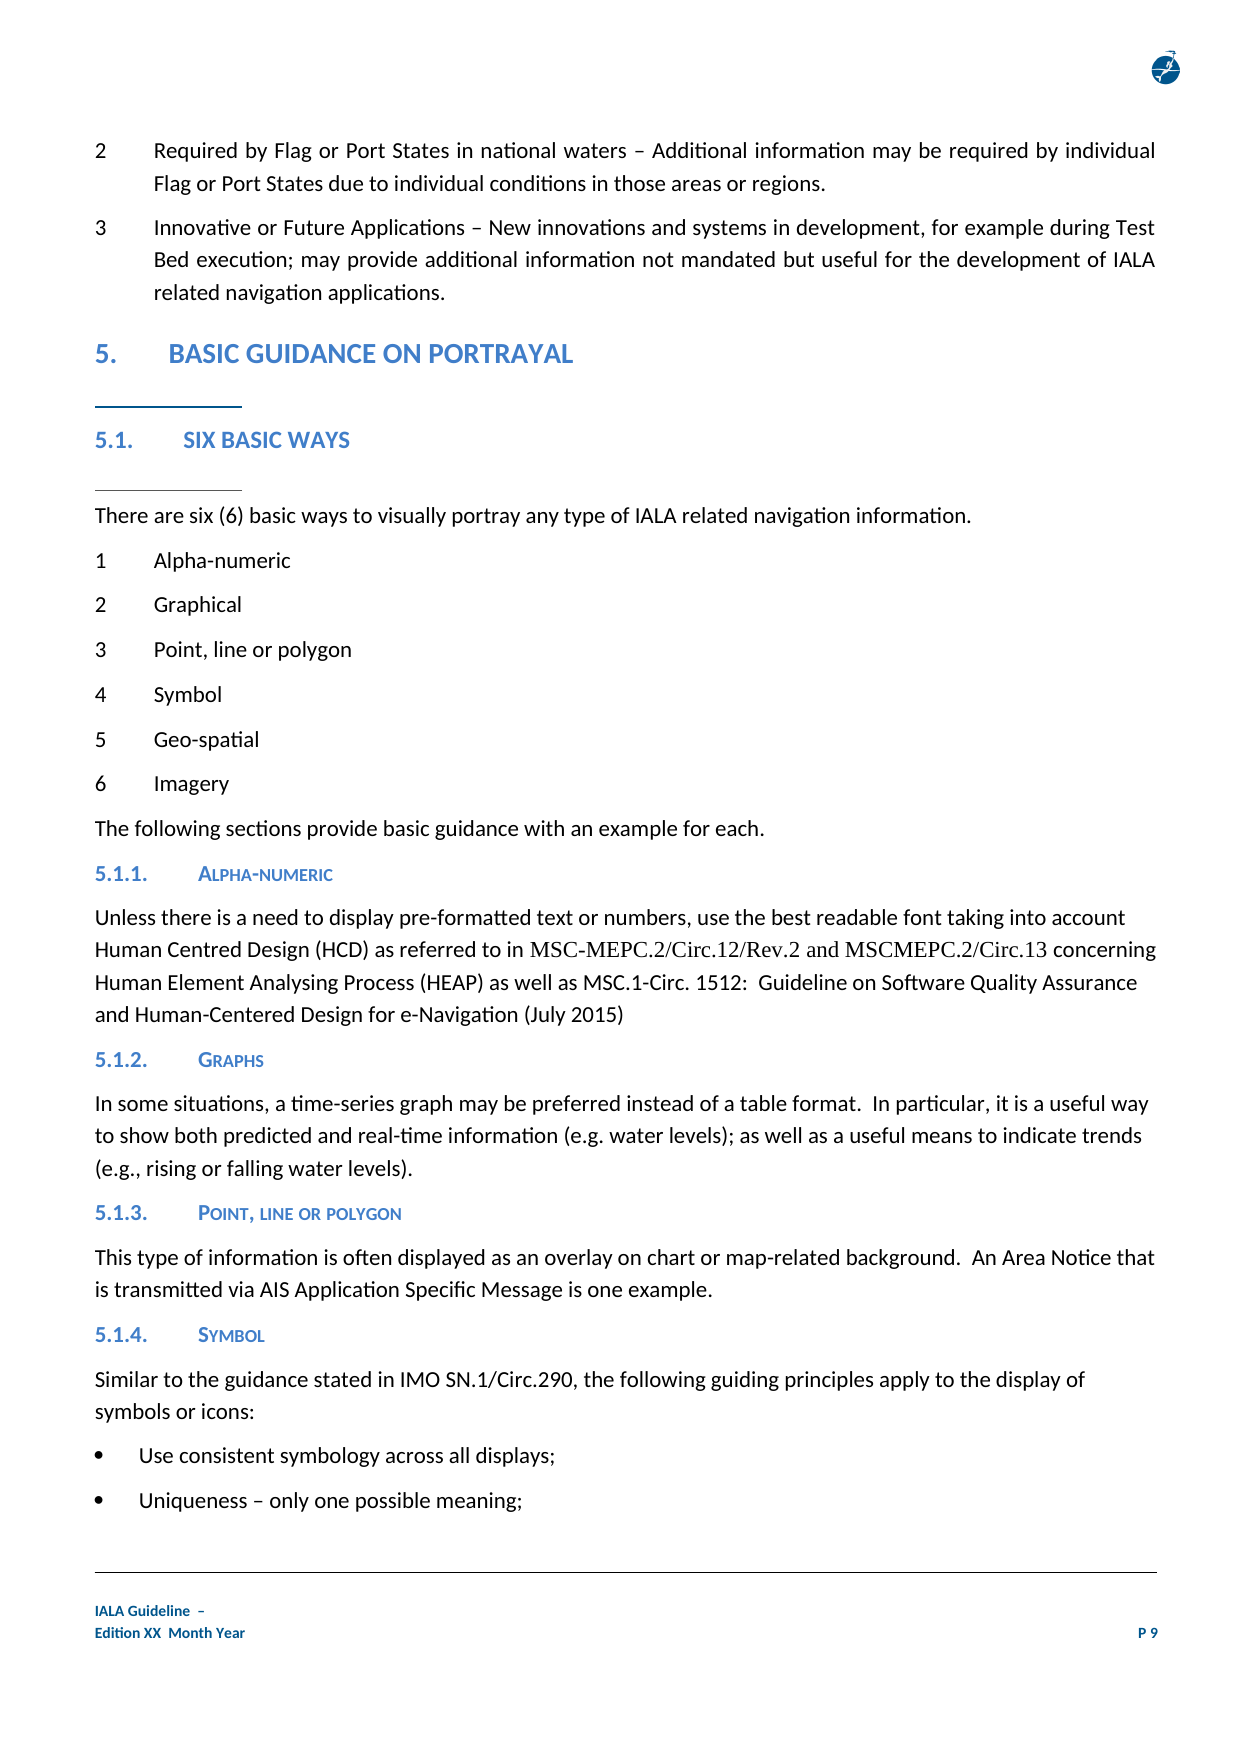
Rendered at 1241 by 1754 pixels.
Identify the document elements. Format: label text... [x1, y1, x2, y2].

subtitle Six basic ways [94, 425, 1157, 455]
list Point, line or polygon [94, 635, 1157, 663]
text In some situations, a time-series graph may be preferred instead of a table format. In particular, it is a useful way to show both predicted and real-time information (e.g. water levels); as well as a useful means to indicate trends (e.g., rising or falling water levels). [94, 1089, 1157, 1182]
list Imagery [94, 769, 1157, 797]
list Symbol [94, 680, 1157, 708]
list Innovative or Future Applications – New innovations and systems in development, for example during Test Bed execution; may provide additional information not mandated but useful for the development of IALA related navigation applications. [94, 213, 1157, 306]
text There are six (6) basic ways to visually portray any type of IALA related navigation information. [94, 501, 1157, 529]
subtitle Graphs [94, 1045, 1157, 1073]
subtitle Alpha-numeric [94, 859, 1157, 887]
list Graphical [94, 591, 1157, 619]
subtitle Symbol [94, 1320, 1157, 1348]
subtitle Point, line or polygon [94, 1198, 1157, 1226]
text Similar to the guidance stated in IMO SN.1/Circ.290, the following guiding principles apply to the display of symbols or icons: [94, 1365, 1157, 1425]
list Alpha-numeric [94, 546, 1157, 574]
picture [1120, 0, 1239, 119]
text Unless there is a need to display pre-formatted text or numbers, use the best readable font taking into account Human Centred Design (HCD) as referred to in MSC-MEPC.2/Circ.12/Rev.2 and MSCMEPC.2/Circ.13 concerning Human Element Analysing Process (HEAP) as well as MSC.1-Circ. 1512: Guideline on Software Quality Assurance and Human-Centered Design for e-Navigation (July 2015) [94, 903, 1157, 1028]
text Uniqueness – only one possible meaning; [94, 1486, 1157, 1514]
text Use consistent symbology across all displays; [94, 1442, 1157, 1469]
text This type of information is often displayed as an overlay on chart or map-related background. An Area Notice that is transmitted via AIS Application Specific Message is one example. [94, 1243, 1157, 1303]
text The following sections provide basic guidance with an example for each. [94, 814, 1157, 842]
list Required by Flag or Port States in national waters – Additional information may be required by individual Flag or Port States due to individual conditions in those areas or regions. [94, 136, 1157, 197]
list Geo-spatial [94, 725, 1157, 753]
subtitle BASIC GUIDANCE ON PORTRAYAL [94, 335, 1157, 371]
